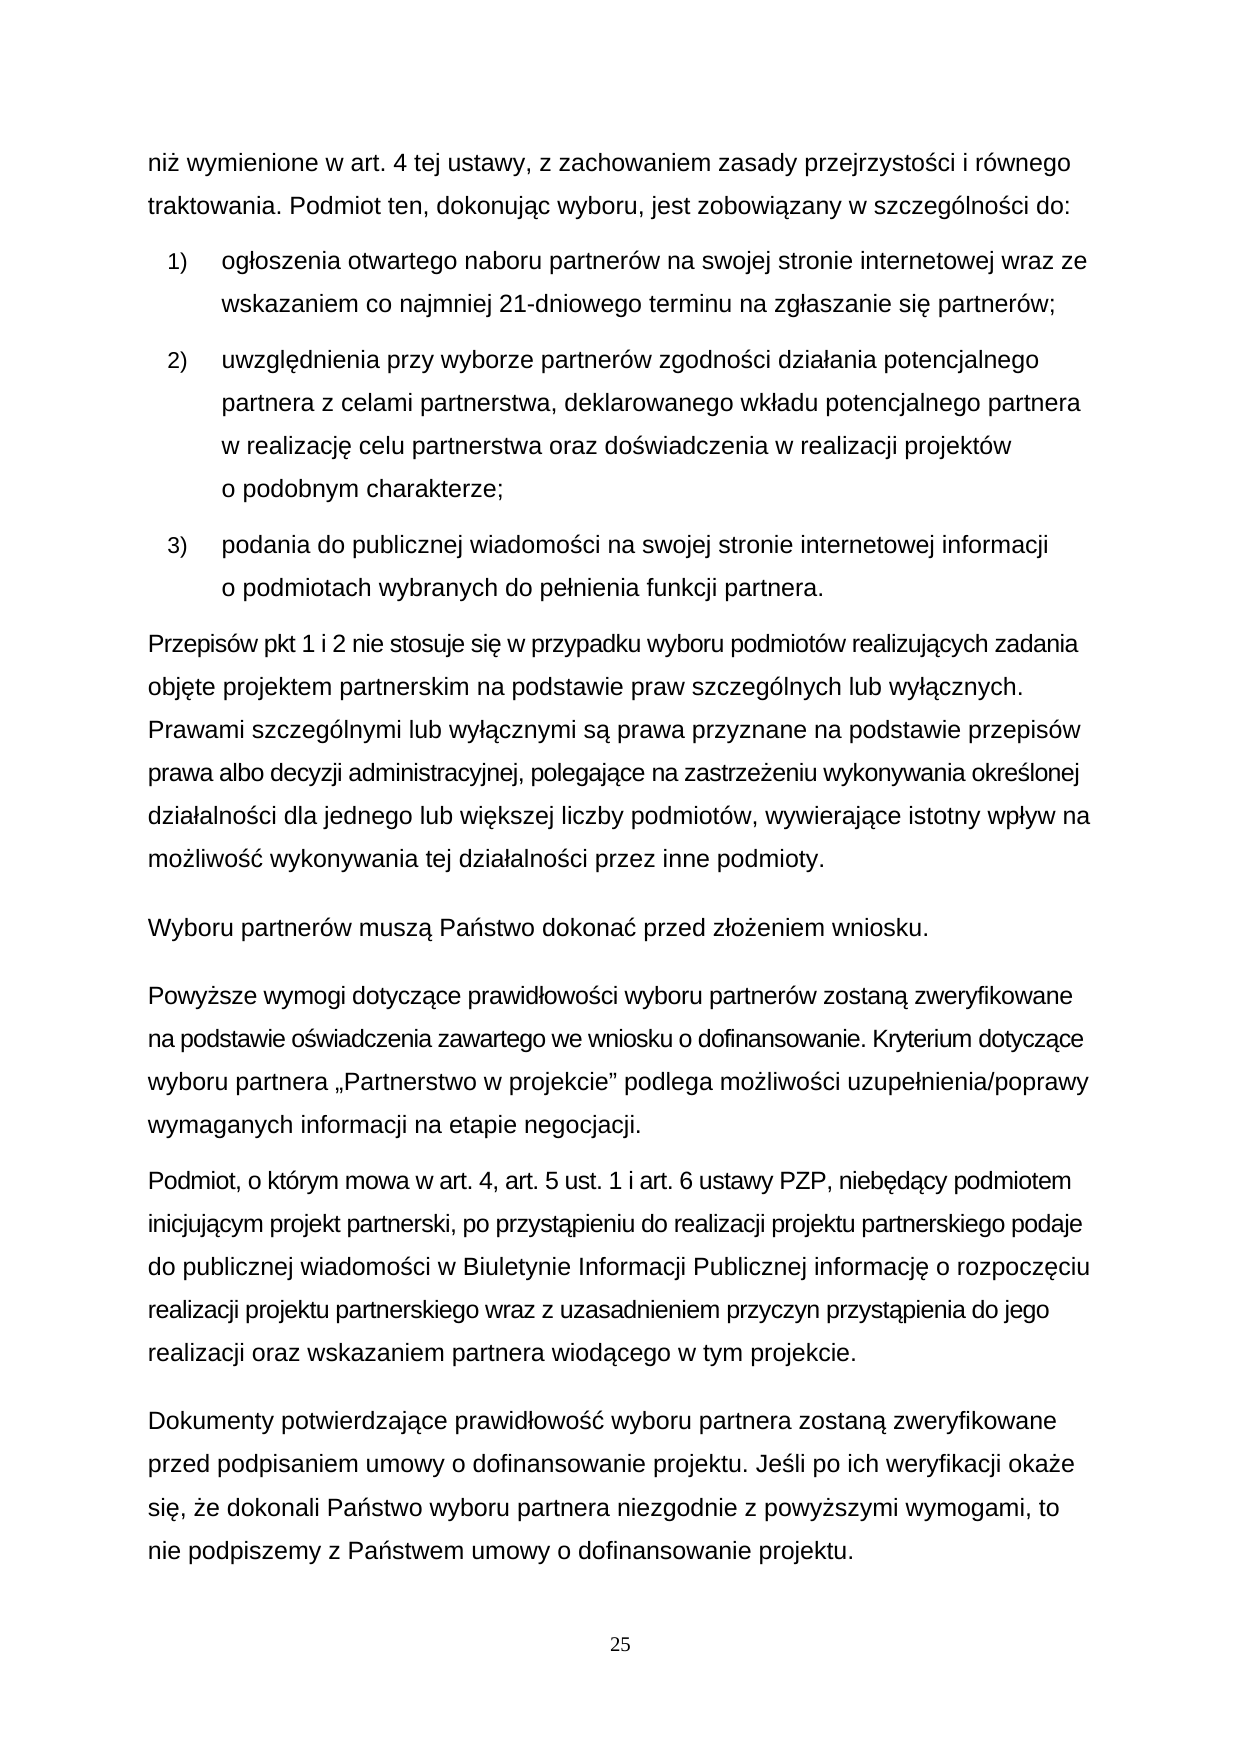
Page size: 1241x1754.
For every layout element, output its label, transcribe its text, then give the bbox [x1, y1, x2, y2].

text Wyboru partnerów muszą Państwo dokonać przed złożeniem wniosku. [148, 913, 1093, 941]
list ogłoszenia otwartego naboru partnerów na swojej stronie internetowej wraz ze wskazaniem co najmniej 21-dniowego terminu na zgłaszanie się partnerów; [177, 246, 1093, 318]
list podania do publicznej wiadomości na swojej stronie internetowej informacji o podmiotach wybranych do pełnienia funkcji partnera. [177, 530, 1093, 602]
text Podmiot, o którym mowa w art. 4, art. 5 ust. 1 i art. 6 ustawy PZP, niebędący podmiotem inicjującym projekt partnerski, po przystąpieniu do realizacji projektu partnerskiego podaje do publicznej wiadomości w Biuletynie Informacji Publicznej informację o rozpoczęciu realizacji projektu partnerskiego wraz z uzasadnieniem przyczyn przystąpienia do jego realizacji oraz wskazaniem partnera wiodącego w tym projekcie. [148, 1166, 1093, 1367]
text Przepisów pkt 1 i 2 nie stosuje się w przypadku wyboru podmiotów realizujących zadania objęte projektem partnerskim na podstawie praw szczególnych lub wyłącznych. Prawami szczególnymi lub wyłącznymi są prawa przyznane na podstawie przepisów prawa albo decyzji administracyjnej, polegające na zastrzeżeniu wykonywania określonej działalności dla jednego lub większej liczby podmiotów, wywierające istotny wpływ na możliwość wykonywania tej działalności przez inne podmioty. [148, 629, 1093, 873]
text Powyższe wymogi dotyczące prawidłowości wyboru partnerów zostaną zweryfikowane na podstawie oświadczenia zawartego we wniosku o dofinansowanie. Kryterium dotyczące wyboru partnera „Partnerstwo w projekcie” podlega możliwości uzupełnienia/poprawy wymaganych informacji na etapie negocjacji. [148, 981, 1093, 1139]
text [148, 148, 1093, 219]
text Dokumenty potwierdzające prawidłowość wyboru partnera zostaną zweryfikowane przed podpisaniem umowy o dofinansowanie projektu. Jeśli po ich weryfikacji okaże się, że dokonali Państwo wyboru partnera niezgodnie z powyższymi wymogami, to nie podpiszemy z Państwem umowy o dofinansowanie projektu. [148, 1406, 1093, 1564]
list uwzględnienia przy wyborze partnerów zgodności działania potencjalnego partnera z celami partnerstwa, deklarowanego wkładu potencjalnego partnera w realizację celu partnerstwa oraz doświadczenia w realizacji projektów o podobnym charakterze; [177, 345, 1093, 503]
